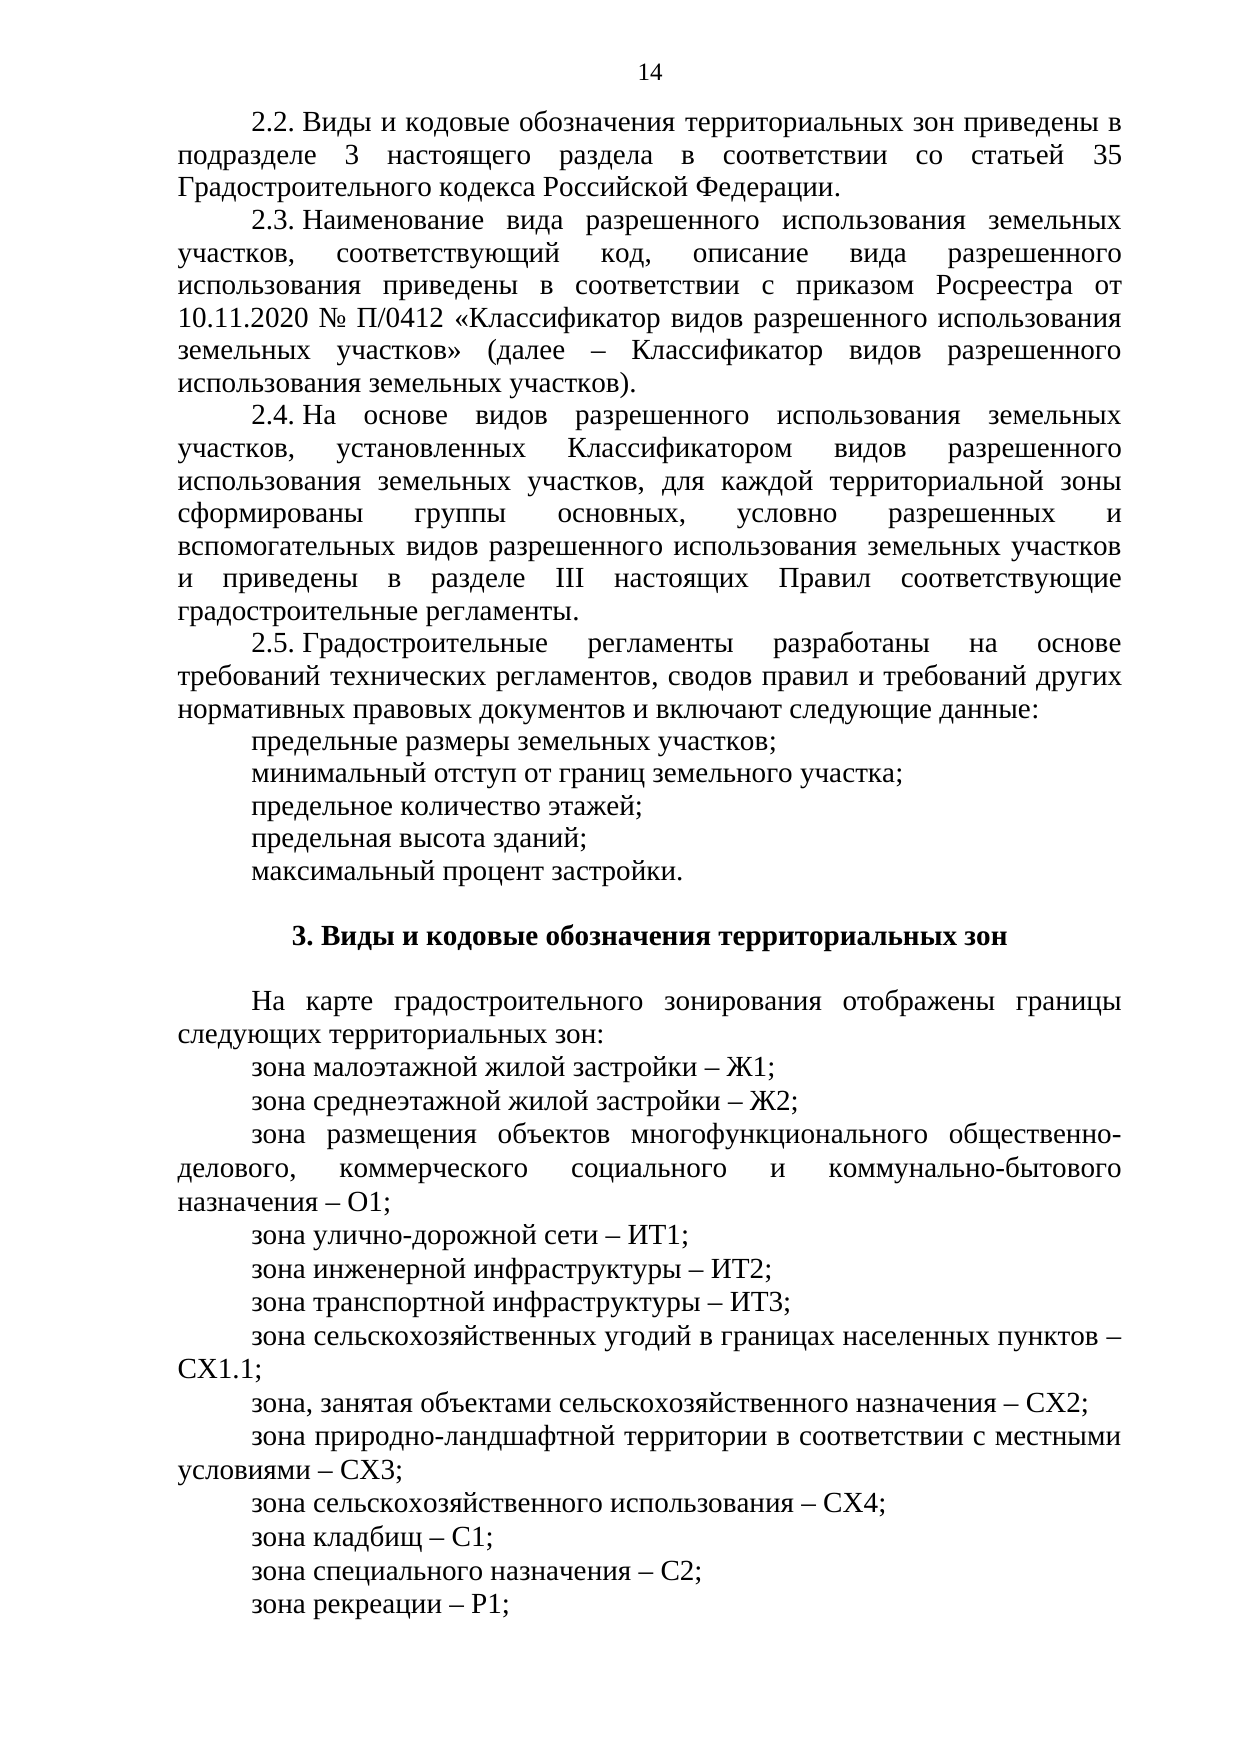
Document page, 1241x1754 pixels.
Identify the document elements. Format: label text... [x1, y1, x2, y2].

text максимальный процент застройки. [177, 854, 1122, 887]
text зона кладбищ – С1; [177, 1519, 1122, 1553]
text зона рекреации – Р1; [177, 1586, 1122, 1620]
text предельные размеры земельных участков; [177, 724, 1122, 757]
text 2.2. Виды и кодовые обозначения территориальных зон приведены в подразделе 3 настоящего раздела в соответствии со статьей 35 Градостроительного кодекса Российской Федерации. [177, 105, 1122, 203]
text 3. Виды и кодовые обозначения территориальных зон [177, 919, 1122, 952]
text зона улично-дорожной сети – ИТ1; [177, 1217, 1122, 1251]
text зона сельскохозяйственного использования – СХ4; [177, 1486, 1122, 1519]
text 2.4. На основе видов разрешенного использования земельных участков, установленных Классификатором видов разрешенного использования земельных участков, для каждой территориальной зоны сформированы группы основных, условно разрешенных и вспомогательных видов разрешенного использования земельных участков и приведены в разделе III настоящих Правил соответствующие градостроительные регламенты. [177, 399, 1122, 627]
text предельное количество этажей; [177, 789, 1122, 822]
text зона размещения объектов многофункционального общественно-делового, коммерческого социального и коммунально-бытового назначения – О1; [177, 1117, 1122, 1217]
text минимальный отступ от границ земельного участка; [177, 757, 1122, 789]
text зона малоэтажной жилой застройки – Ж1; [177, 1049, 1122, 1083]
text зона сельскохозяйственных угодий в границах населенных пунктов – СХ1.1; [177, 1318, 1122, 1385]
text зона среднеэтажной жилой застройки – Ж2; [177, 1083, 1122, 1117]
text зона инженерной инфраструктуры – ИТ2; [177, 1251, 1122, 1284]
text зона специального назначения – С2; [177, 1553, 1122, 1586]
text зона, занятая объектами сельскохозяйственного назначения – СХ2; [177, 1385, 1122, 1418]
text предельная высота зданий; [177, 822, 1122, 854]
text 2.5. Градостроительные регламенты разработаны на основе требований технических регламентов, сводов правил и требований других нормативных правовых документов и включают следующие данные: [177, 627, 1122, 724]
text 2.3. Наименование вида разрешенного использования земельных участков, соответствующий код, описание вида разрешенного использования приведены в соответствии с приказом Росреестра от 10.11.2020 № П/0412 «Классификатор видов разрешенного использования земельных участков» (далее – Классификатор видов разрешенного использования земельных участков). [177, 203, 1122, 399]
text зона природно-ландшафтной территории в соответствии с местными условиями – СХ3; [177, 1418, 1122, 1486]
text На карте градостроительного зонирования отображены границы следующих территориальных зон: [177, 984, 1122, 1049]
text зона транспортной инфраструктуры – ИТ3; [177, 1284, 1122, 1318]
